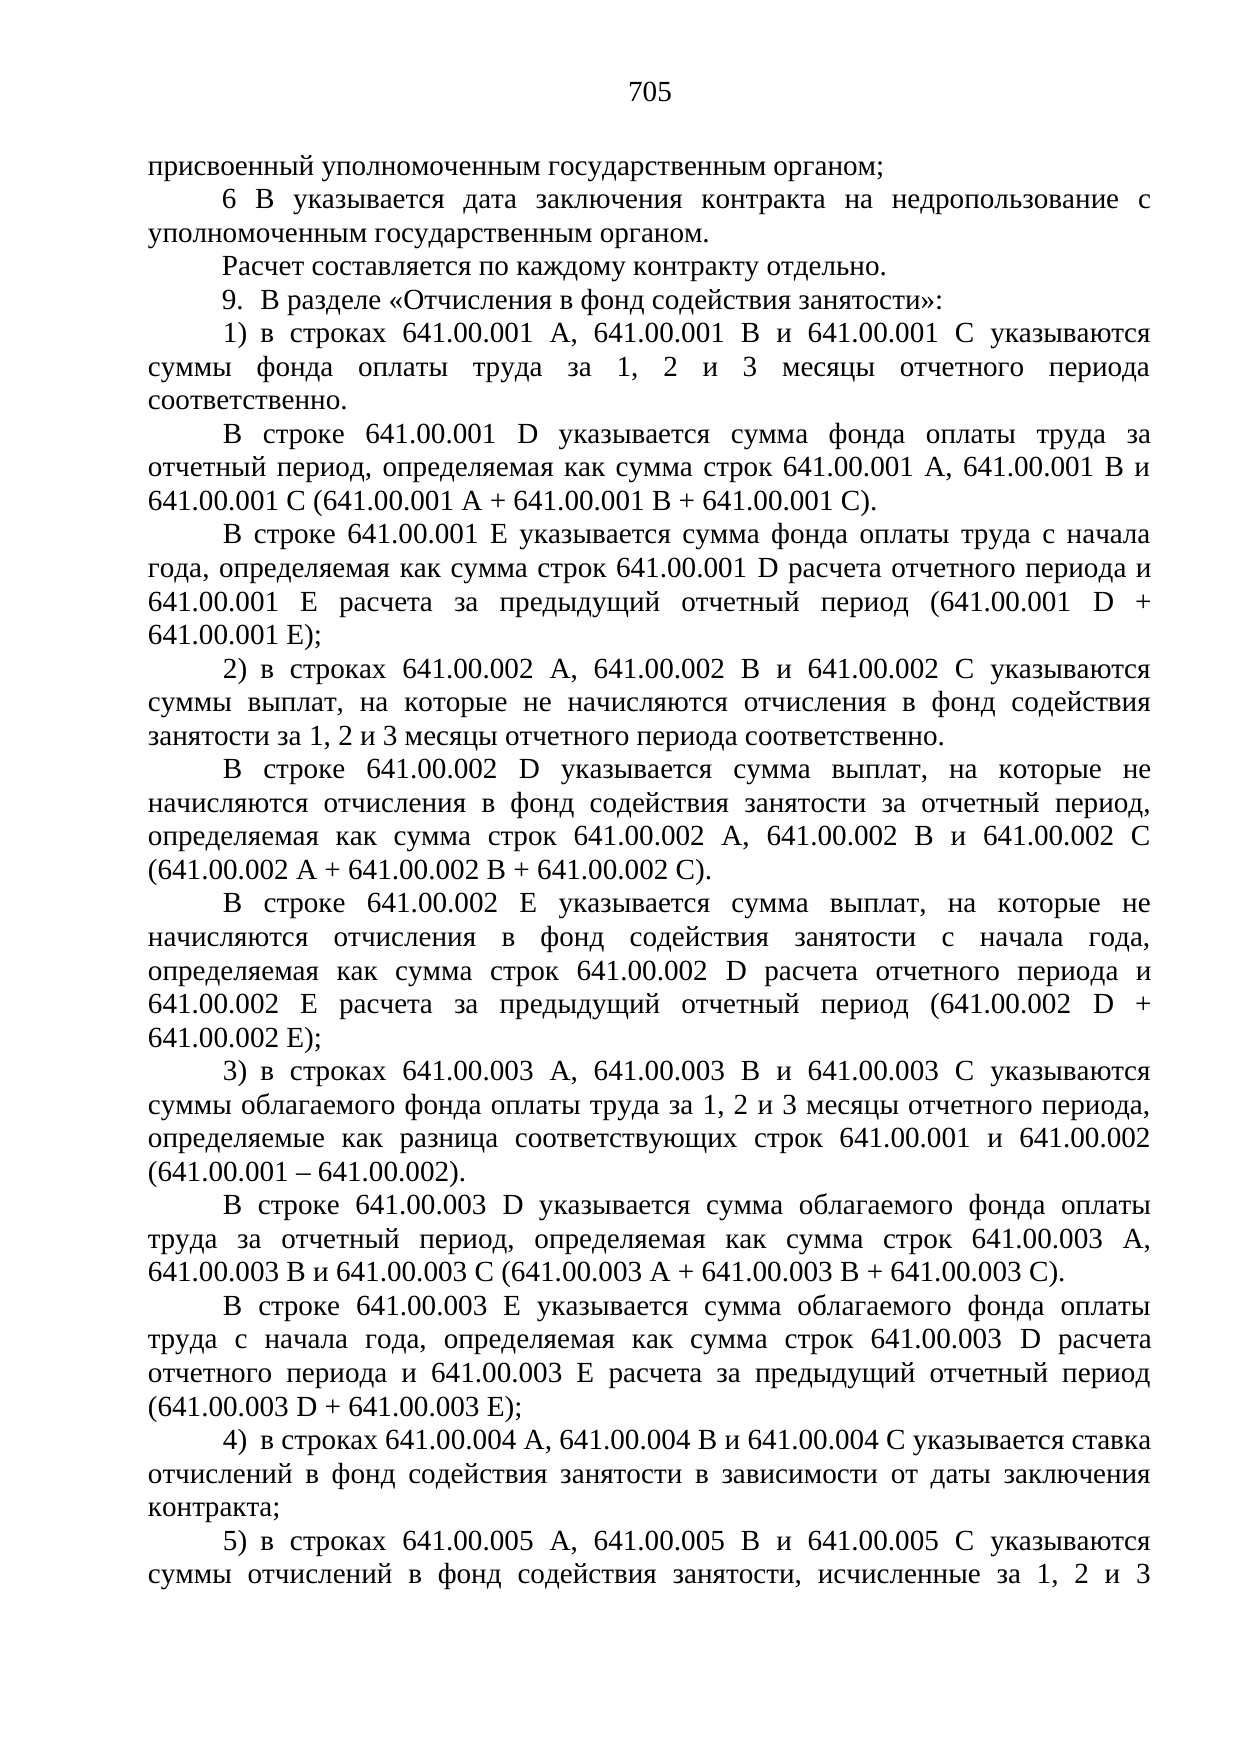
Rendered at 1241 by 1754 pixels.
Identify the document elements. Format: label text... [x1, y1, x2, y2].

list в строках 641.00.003 А, 641.00.003 В и 641.00.003 С указываются суммы облагаемого фонда оплаты труда за 1, 2 и 3 месяцы отчетного периода, определяемые как разница соответствующих строк 641.00.001 и 641.00.002 (641.00.001 – 641.00.002). [148, 1053, 1152, 1187]
list В разделе «Отчисления в фонд содействия занятости»: [148, 282, 1152, 315]
list в строках 641.00.002 А, 641.00.002 В и 641.00.002 С указываются суммы выплат, на которые не начисляются отчисления в фонд содействия занятости за 1, 2 и 3 месяцы отчетного периода соответственно. [148, 651, 1152, 751]
text Расчет составляется по каждому контракту отдельно. [148, 248, 1152, 282]
text В строке 641.00.002 Е указывается сумма выплат, на которые не начисляются отчисления в фонд содействия занятости с начала года, определяемая как сумма строк 641.00.002 D расчета отчетного периода и 641.00.002 Е расчета за предыдущий отчетный период (641.00.002 D + 641.00.002 Е); [148, 886, 1152, 1053]
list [148, 1523, 1152, 1590]
text В строке 641.00.001 Е указывается сумма фонда оплаты труда с начала года, определяемая как сумма строк 641.00.001 D расчета отчетного периода и 641.00.001 Е расчета за предыдущий отчетный период (641.00.001 D + 641.00.001 Е); [148, 517, 1152, 651]
text 6 В указывается дата заключения контракта на недропользование с уполномоченным государственным органом. [148, 181, 1152, 248]
text В строке 641.00.003 Е указывается сумма облагаемого фонда оплаты труда с начала года, определяемая как сумма строк 641.00.003 D расчета отчетного периода и 641.00.003 Е расчета за предыдущий отчетный период (641.00.003 D + 641.00.003 Е); [148, 1288, 1152, 1422]
list в строках 641.00.004 А, 641.00.004 В и 641.00.004 С указывается ставка отчислений в фонд содействия занятости в зависимости от даты заключения контракта; [148, 1422, 1152, 1523]
text В строке 641.00.001 D указывается сумма фонда оплаты труда за отчетный период, определяемая как сумма строк 641.00.001 А, 641.00.001 В и 641.00.001 С (641.00.001 А + 641.00.001 В + 641.00.001 С). [148, 416, 1152, 517]
text В строке 641.00.003 D указывается сумма облагаемого фонда оплаты труда за отчетный период, определяемая как сумма строк 641.00.003 А, 641.00.003 В и 641.00.003 С (641.00.003 А + 641.00.003 В + 641.00.003 С). [148, 1187, 1152, 1288]
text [148, 148, 1152, 181]
list в строках 641.00.001 А, 641.00.001 В и 641.00.001 С указываются суммы фонда оплаты труда за 1, 2 и 3 месяцы отчетного периода соответственно. [148, 315, 1152, 416]
text В строке 641.00.002 D указывается сумма выплат, на которые не начисляются отчисления в фонд содействия занятости за отчетный период, определяемая как сумма строк 641.00.002 А, 641.00.002 В и 641.00.002 С (641.00.002 А + 641.00.002 В + 641.00.002 С). [148, 751, 1152, 886]
